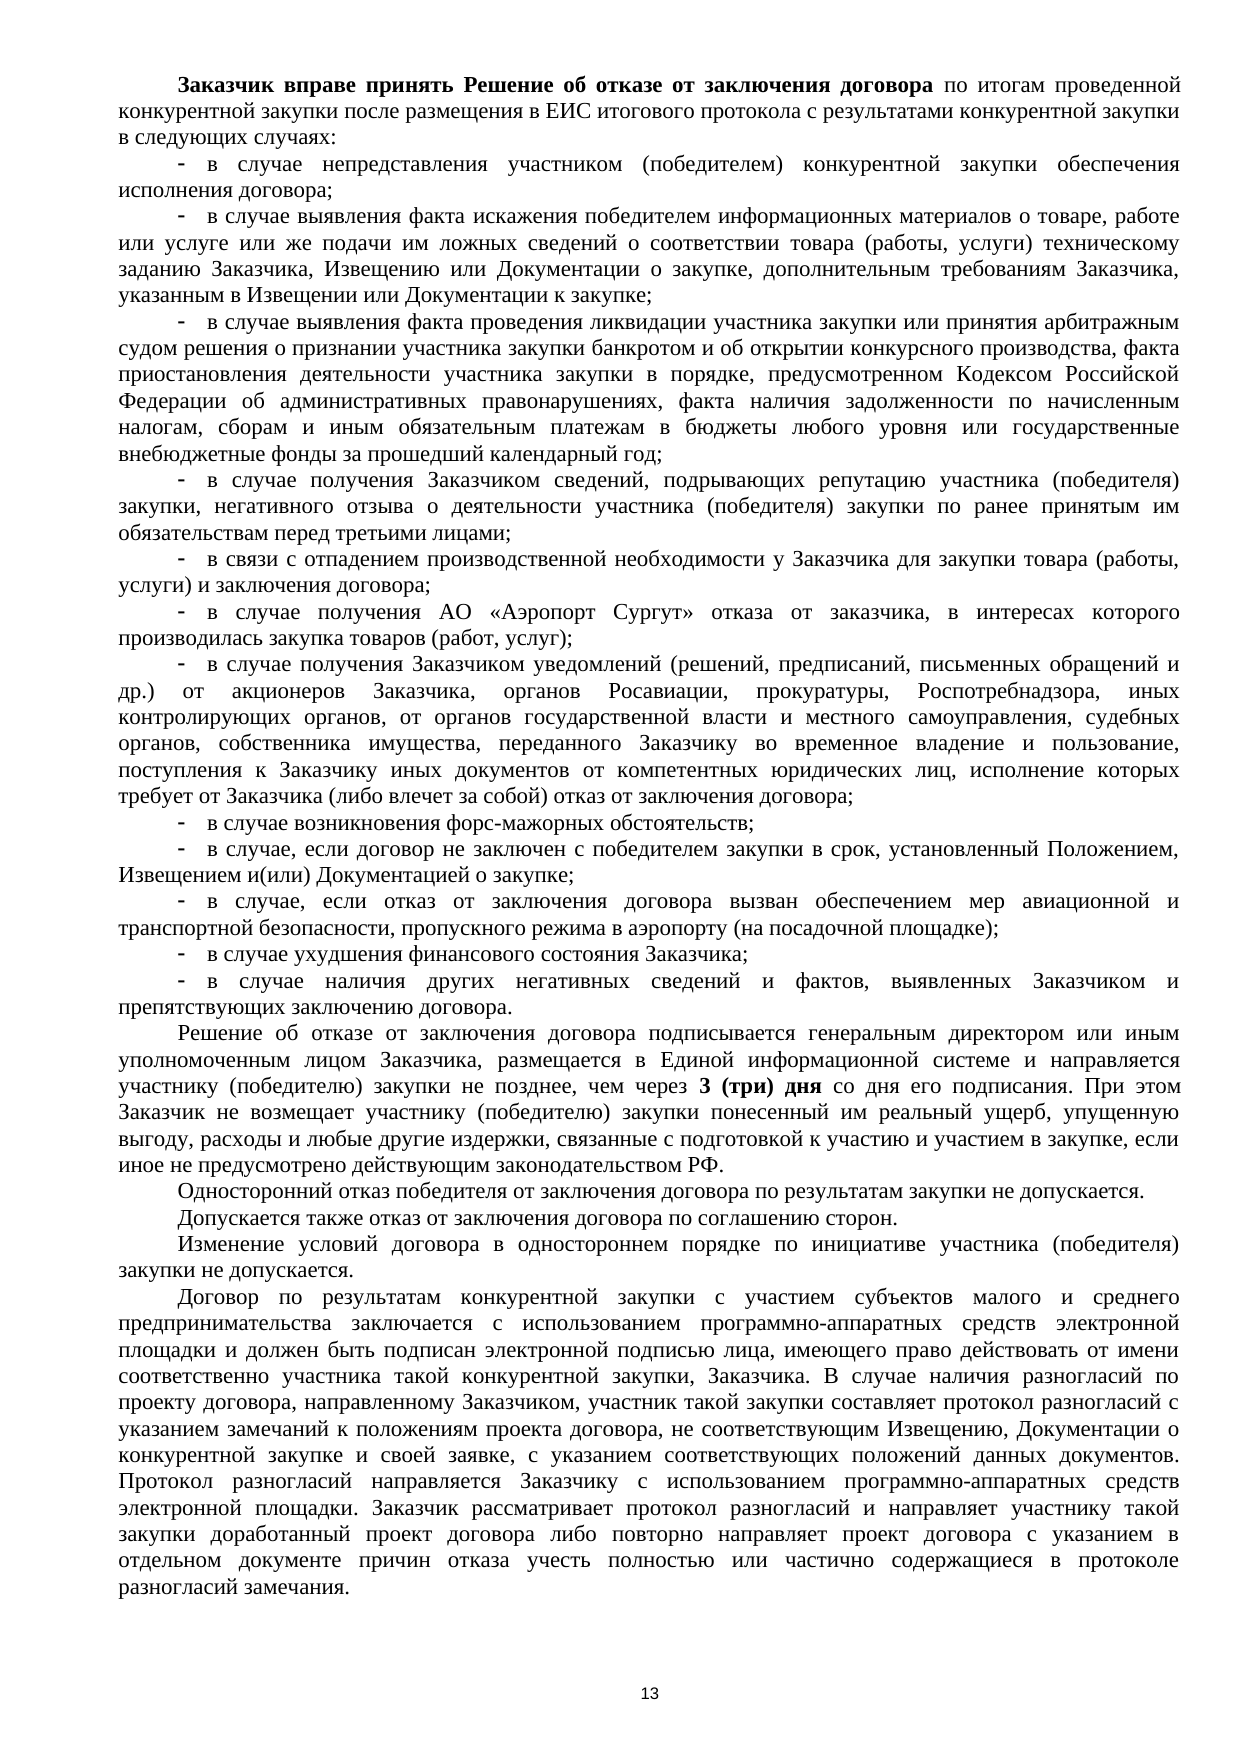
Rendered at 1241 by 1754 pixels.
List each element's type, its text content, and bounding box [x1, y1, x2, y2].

list в случае, если договор не заключен с победителем закупки в срок, установленный Положением, Извещением и(или) Документацией о закупке; [118, 835, 1181, 888]
list в случае наличия других негативных сведений и фактов, выявленных Заказчиком и препятствующих заключению договора. [118, 967, 1181, 1019]
list в случае получения АО «Аэропорт Сургут» отказа от заказчика, в интересах которого производилась закупка товаров (работ, услуг); [118, 598, 1181, 650]
text Договор по результатам конкурентной закупки с участием субъектов малого и среднего предпринимательства заключается с использованием программно-аппаратных средств электронной площадки и должен быть подписан электронной подписью лица, имеющего право действовать от имени соответственно участника такой конкурентной закупки, Заказчика. В случае наличия разногласий по проекту договора, направленному Заказчиком, участник такой закупки составляет протокол разногласий с указанием замечаний к положениям проекта договора, не соответствующим Извещению, Документации о конкурентной закупке и своей заявке, с указанием соответствующих положений данных документов. Протокол разногласий направляется Заказчику с использованием программно-аппаратных средств электронной площадки. Заказчик рассматривает протокол разногласий и направляет участнику такой закупки доработанный проект договора либо повторно направляет проект договора с указанием в отдельном документе причин отказа учесть полностью или частично содержащиеся в протоколе разногласий замечания. [118, 1283, 1181, 1599]
text Односторонний отказ победителя от заключения договора по результатам закупки не допускается. [118, 1177, 1181, 1204]
list в случае получения Заказчиком сведений, подрывающих репутацию участника (победителя) закупки, негативного отзыва о деятельности участника (победителя) закупки по ранее принятым им обязательствам перед третьими лицами; [118, 466, 1181, 545]
list в случае, если отказ от заключения договора вызван обеспечением мер авиационной и транспортной безопасности, пропускного режима в аэропорту (на посадочной площадке); [118, 888, 1181, 940]
list в связи с отпадением производственной необходимости у Заказчика для закупки товара (работы, услуги) и заключения договора; [118, 545, 1181, 598]
list в случае выявления факта проведения ликвидации участника закупки или принятия арбитражным судом решения о признании участника закупки банкротом и об открытии конкурсного производства, факта приостановления деятельности участника закупки в порядке, предусмотренном Кодексом Российской Федерации об административных правонарушениях, факта наличия задолженности по начисленным налогам, сборам и иным обязательным платежам в бюджеты любого уровня или государственные внебюджетные фонды за прошедший календарный год; [118, 308, 1181, 466]
text Заказчик вправе принять Решение об отказе от заключения договора по итогам проведенной конкурентной закупки после размещения в ЕИС итогового протокола с результатами конкурентной закупки в следующих случаях: [118, 71, 1181, 150]
list в случае возникновения форс-мажорных обстоятельств; [118, 808, 1181, 835]
text Изменение условий договора в одностороннем порядке по инициативе участника (победителя) закупки не допускается. [118, 1230, 1181, 1283]
list в случае получения Заказчиком уведомлений (решений, предписаний, письменных обращений и др.) от акционеров Заказчика, органов Росавиации, прокуратуры, Роспотребнадзора, иных контролирующих органов, от органов государственной власти и местного самоуправления, судебных органов, собственника имущества, переданного Заказчику во временное владение и пользование, поступления к Заказчику иных документов от компетентных юридических лиц, исполнение которых требует от Заказчика (либо влечет за собой) отказ от заключения договора; [118, 650, 1181, 808]
list в случае непредставления участником (победителем) конкурентной закупки обеспечения исполнения договора; [118, 150, 1181, 202]
list в случае выявления факта искажения победителем информационных материалов о товаре, работе или услуге или же подачи им ложных сведений о соответствии товара (работы, услуги) техническому заданию Заказчика, Извещению или Документации о закупке, дополнительным требованиям Заказчика, указанным в Извещении или Документации к закупке; [118, 202, 1181, 308]
text Решение об отказе от заключения договора подписывается генеральным директором или иным уполномоченным лицом Заказчика, размещается в Единой информационной системе и направляется участнику (победителю) закупки не позднее, чем через 3 (три) дня со дня его подписания. При этом Заказчик не возмещает участнику (победителю) закупки понесенный им реальный ущерб, упущенную выгоду, расходы и любые другие издержки, связанные с подготовкой к участию и участием в закупке, если иное не предусмотрено действующим законодательством РФ. [118, 1019, 1181, 1177]
list в случае ухудшения финансового состояния Заказчика; [118, 940, 1181, 967]
text Допускается также отказ от заключения договора по соглашению сторон. [118, 1204, 1181, 1230]
